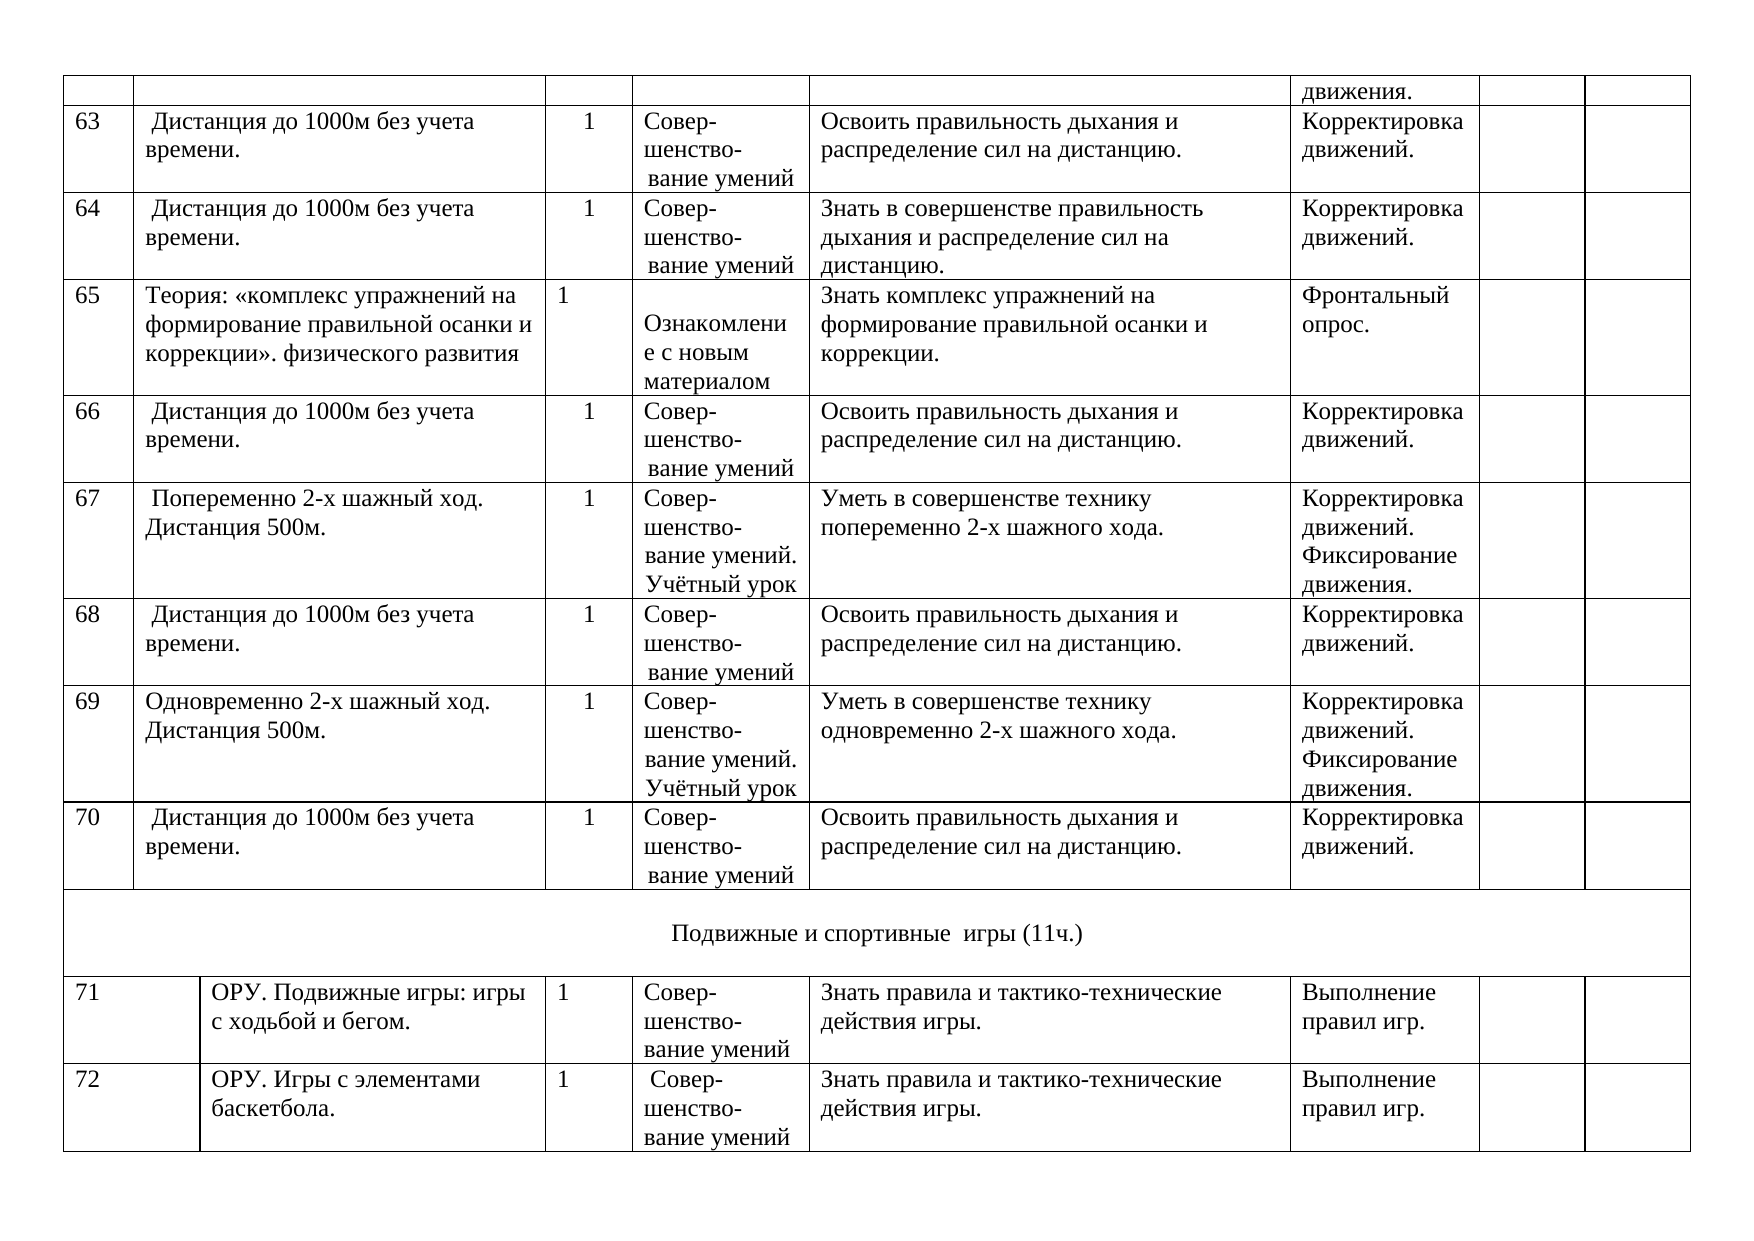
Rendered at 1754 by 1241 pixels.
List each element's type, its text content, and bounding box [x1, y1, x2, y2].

table_cell Совер-шенство- вание умений [633, 599, 809, 685]
table_cell Корректировка движений. [1291, 599, 1479, 685]
table_cell Корректировка движений. Фиксирование движения. [1291, 686, 1479, 801]
table_cell 65 [64, 280, 133, 395]
table_cell Подвижные и спортивные игры (11ч.) [64, 890, 1690, 976]
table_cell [633, 1064, 809, 1151]
table_cell [1480, 977, 1584, 1063]
table_cell Выполнение правил игр. [1291, 977, 1479, 1063]
table_cell 66 [64, 396, 133, 482]
table_cell Попеременно 2-х шажный ход. Дистанция 500м. [134, 483, 545, 598]
table_cell ОРУ. Игры с элементами баскетбола. [201, 1064, 545, 1151]
table_cell Дистанция до 1000м без учета времени. [134, 599, 545, 685]
table_cell 1 [546, 599, 632, 685]
table_cell 62 [64, 76, 133, 105]
table_cell [1480, 76, 1584, 105]
table_cell [1586, 396, 1690, 482]
table_cell 64 [64, 193, 133, 279]
table_cell [1586, 280, 1690, 395]
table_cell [1291, 76, 1479, 105]
table_cell Совер-шенство- вание умений [633, 396, 809, 482]
table_cell Совер-шенство- вание умений [633, 977, 809, 1063]
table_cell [810, 1064, 1290, 1151]
table_cell [1480, 599, 1584, 685]
table_cell 1 [546, 193, 632, 279]
table_cell 1 [546, 1064, 632, 1151]
table_cell Дистанция до 1000м без учета времени. [134, 396, 545, 482]
table_cell 71 [64, 977, 199, 1063]
table_cell 1 [546, 686, 632, 801]
table_cell Дистанция до 1000м без учета времени. [134, 106, 545, 192]
table_cell [1480, 106, 1584, 192]
table_cell 1 [546, 280, 632, 395]
table_cell [1586, 686, 1690, 801]
table_cell [1480, 686, 1584, 801]
table_cell 63 [64, 106, 133, 192]
table_cell 1 [546, 483, 632, 598]
table_cell Одновременно 2-х шажный ход. Дистанция 500м. [134, 686, 545, 801]
table_cell Освоить правильность дыхания и распределение сил на дистанцию. [810, 106, 1290, 192]
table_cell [810, 977, 1290, 1063]
table_cell 1 [546, 76, 632, 105]
table_cell 1 [546, 396, 632, 482]
table_cell [1480, 280, 1584, 395]
table_cell Совер-шенство- вание умений [633, 193, 809, 279]
table_cell [1586, 599, 1690, 685]
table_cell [134, 76, 545, 105]
table_cell [1586, 193, 1690, 279]
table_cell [1291, 1064, 1479, 1151]
table_cell 1 [546, 977, 632, 1063]
table_cell [1586, 106, 1690, 192]
table_cell Ознакомление с новым материалом [633, 280, 809, 395]
table_cell Знать комплекс упражнений на формирование правильной осанки и коррекции. [810, 280, 1290, 395]
table_cell Дистанция до 1000м без учета времени. [134, 803, 545, 889]
table_cell [1586, 483, 1690, 598]
table_cell 69 [64, 686, 133, 801]
table_cell Освоить правильность дыхания и распределение сил на дистанцию. [810, 599, 1290, 685]
table_cell [1586, 1064, 1690, 1151]
table_cell [1480, 396, 1584, 482]
table_cell Фронтальный опрос. [1291, 280, 1479, 395]
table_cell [810, 76, 1290, 105]
table_cell Теория: «комплекс упражнений на формирование правильной осанки и коррекции». физического развития [134, 280, 545, 395]
table_cell [1480, 803, 1584, 889]
table_cell 67 [64, 483, 133, 598]
table_cell 1 [546, 803, 632, 889]
table_cell 68 [64, 599, 133, 685]
table_cell [1586, 977, 1690, 1063]
table_cell 1 [546, 106, 632, 192]
table_cell [1480, 483, 1584, 598]
table_cell Корректировка движений. [1291, 106, 1479, 192]
table_cell 70 [64, 803, 133, 889]
table_cell [1480, 1064, 1584, 1151]
table_cell Совер-шенство- вание умений [633, 106, 809, 192]
table_cell Уметь в совершенстве технику попеременно 2-х шажного хода. [810, 483, 1290, 598]
table_cell [1586, 76, 1690, 105]
table_cell [1586, 803, 1690, 889]
table_cell Корректировка движений. [1291, 396, 1479, 482]
table_cell Корректировка движений. [1291, 803, 1479, 889]
table_cell Знать в совершенстве правильность дыхания и распределение сил на дистанцию. [810, 193, 1290, 279]
table_cell 72 [64, 1064, 199, 1151]
table_cell Совер-шенство- вание умений. Учётный урок [633, 483, 809, 598]
table_cell Корректировка движений. [1291, 193, 1479, 279]
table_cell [201, 977, 545, 1063]
table_cell Освоить правильность дыхания и распределение сил на дистанцию. [810, 803, 1290, 889]
table_cell Корректировка движений. Фиксирование движения. [1291, 483, 1479, 598]
table_cell Дистанция до 1000м без учета времени. [134, 193, 545, 279]
table_cell Совер-шенство- вание умений [633, 803, 809, 889]
table_cell Освоить правильность дыхания и распределение сил на дистанцию. [810, 396, 1290, 482]
table_cell Уметь в совершенстве технику одновременно 2-х шажного хода. [810, 686, 1290, 801]
table_cell Совер-шенство- вание умений. Учётный урок [633, 686, 809, 801]
table_cell [1480, 193, 1584, 279]
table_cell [633, 76, 809, 105]
